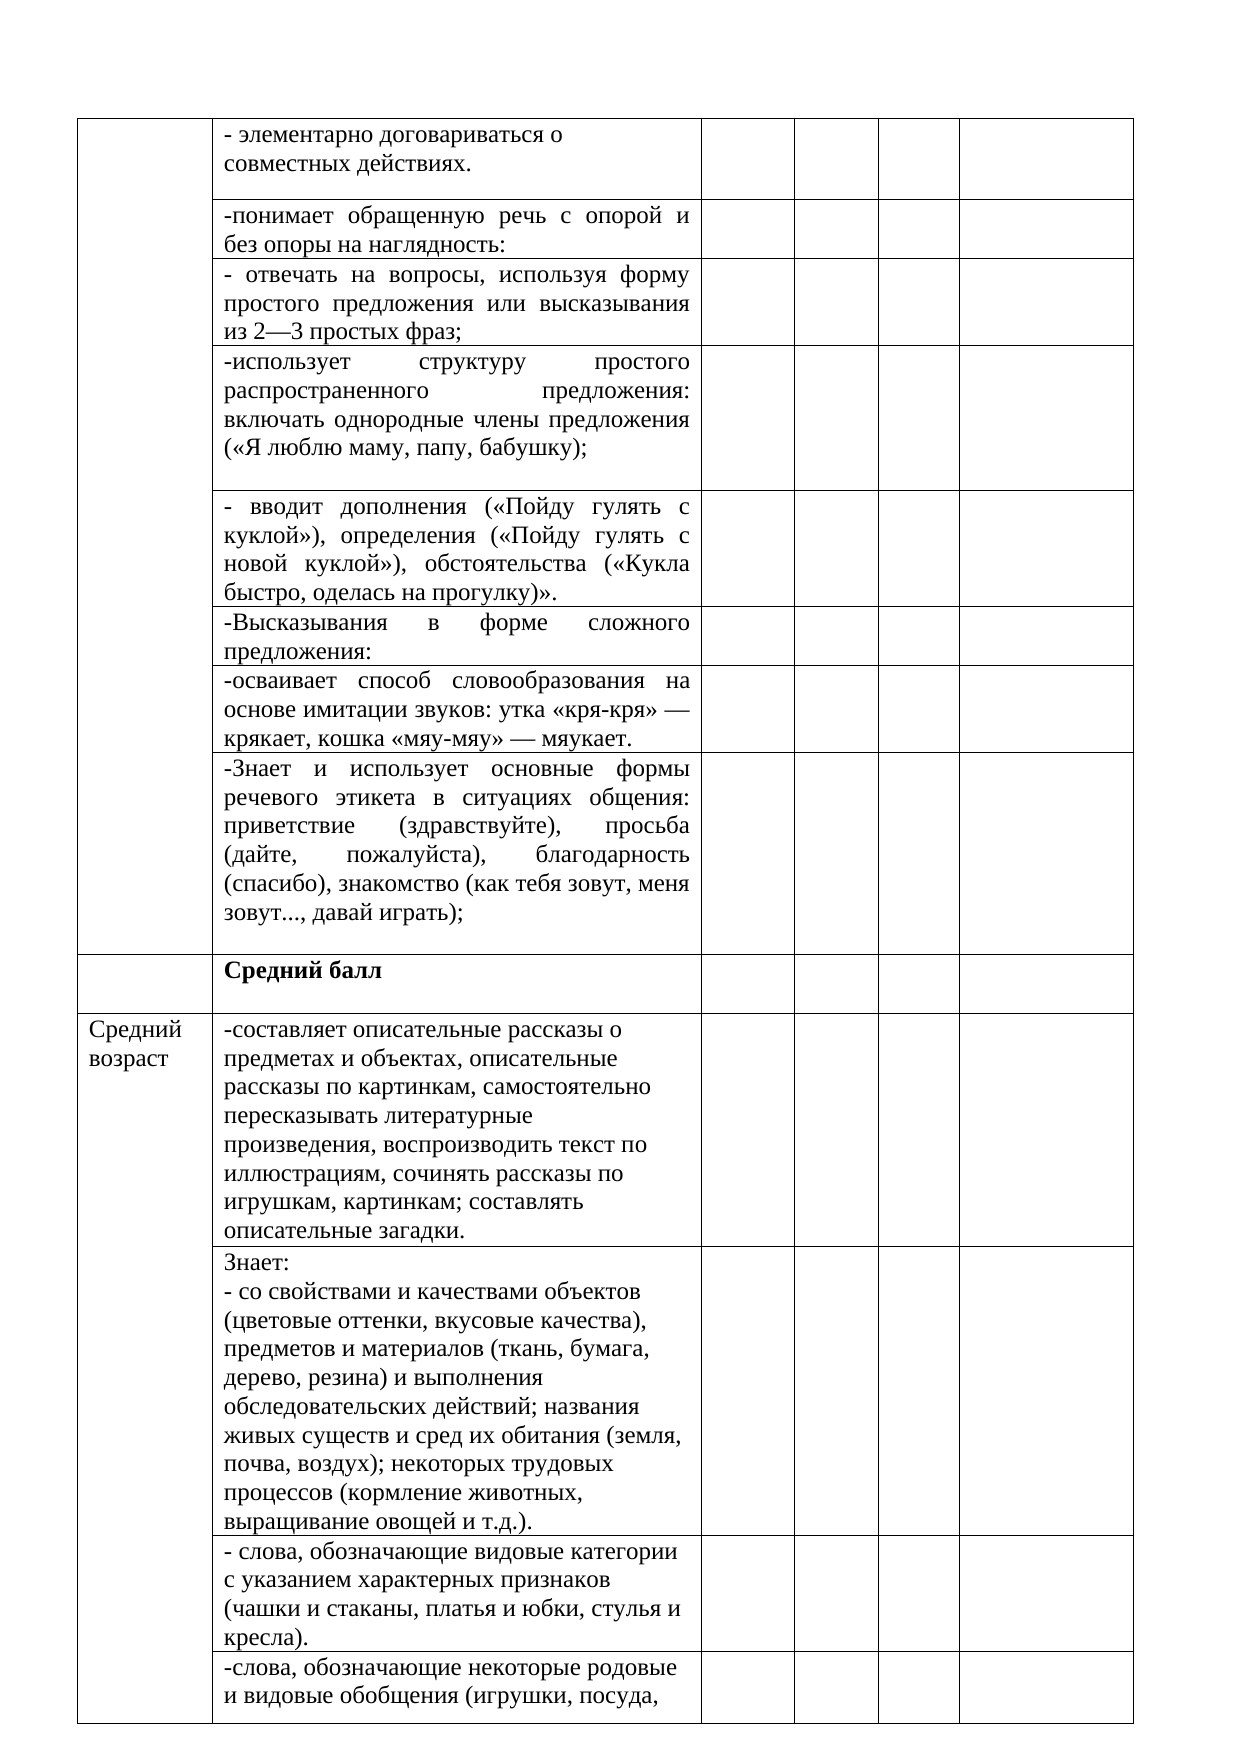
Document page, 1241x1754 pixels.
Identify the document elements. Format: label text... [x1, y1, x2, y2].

table_cell [702, 346, 794, 490]
table_cell [795, 1652, 878, 1723]
table_cell [702, 955, 794, 1013]
table_cell [795, 119, 878, 199]
table_cell [879, 1536, 959, 1651]
table_cell [879, 346, 959, 490]
table_cell [960, 1536, 1133, 1651]
table_cell [795, 753, 878, 954]
table_cell [960, 1652, 1133, 1723]
table_cell [795, 955, 878, 1013]
table_cell [960, 1014, 1133, 1246]
table_cell [879, 753, 959, 954]
table_cell [879, 1014, 959, 1246]
table_cell [879, 666, 959, 752]
table_cell -Высказывания в форме сложного предложения: [213, 607, 701, 664]
table_cell -Знает и использует основные формы речевого этикета в ситуациях общения: приветствие (здравствуйте), просьба (дайте, пожалуйста), благодарность (спасибо), знакомство (как тебя зовут, меня зовут..., давай играть); [213, 753, 701, 954]
table_cell [960, 955, 1133, 1013]
table_cell [702, 666, 794, 752]
table_cell [879, 607, 959, 664]
table_cell [960, 753, 1133, 954]
table_cell [795, 666, 878, 752]
table_cell [960, 491, 1133, 606]
table_cell [795, 346, 878, 490]
table_cell [795, 200, 878, 258]
table_cell [960, 1247, 1133, 1535]
table_cell - отвечать на вопросы, используя форму простого предложения или высказывания из 2—3 простых фраз; [213, 259, 701, 345]
table_cell - вводит дополнения («Пойду гулять с куклой»), определения («Пойду гулять с новой куклой»), обстоятельства («Кукла быстро, оделась на прогулку)». [213, 491, 701, 606]
table_cell [795, 607, 878, 664]
table_cell [879, 200, 959, 258]
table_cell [213, 1652, 701, 1723]
table_cell [702, 1652, 794, 1723]
table_cell -составляет описательные рассказы о предметах и объектах, описательные рассказы по картинкам, самостоятельно пересказывать литературные произведения, воспроизводить текст по иллюстрациям, сочинять рассказы по игрушкам, картинкам; составлять описательные загадки. [213, 1014, 701, 1246]
table_cell [702, 200, 794, 258]
table_cell [960, 200, 1133, 258]
table_cell -понимает обращенную речь с опорой и без опоры на наглядность: [213, 200, 701, 258]
table_cell -использует структуру простого распространенного предложения: включать однородные члены предложения («Я люблю маму, папу, бабушку); [213, 346, 701, 490]
table_cell [702, 607, 794, 664]
table_cell [702, 1014, 794, 1246]
table_cell Средний балл [213, 955, 701, 1013]
table_cell [960, 119, 1133, 199]
table_cell [960, 346, 1133, 490]
table_cell - слова, обозначающие видовые категории с указанием характерных признаков (чашки и стаканы, платья и юбки, стулья и кресла). [213, 1536, 701, 1651]
table_cell [795, 1247, 878, 1535]
table_cell [795, 1536, 878, 1651]
table_cell [795, 259, 878, 345]
table_cell [702, 119, 794, 199]
table_cell [879, 1652, 959, 1723]
table_cell [960, 666, 1133, 752]
table_cell [879, 119, 959, 199]
table_cell Средний возраст [78, 1014, 212, 1723]
table_cell [702, 259, 794, 345]
table_cell [879, 259, 959, 345]
table_cell [960, 607, 1133, 664]
table_cell [960, 259, 1133, 345]
table_cell [879, 1247, 959, 1535]
table_cell [879, 955, 959, 1013]
table_cell [702, 1536, 794, 1651]
table_cell [879, 491, 959, 606]
table_cell - элементарно договариваться о совместных действиях. [213, 119, 701, 199]
table_cell -осваивает способ словообразования на основе имитации звуков: утка «кря-кря» — крякает, кошка «мяу-мяу» — мяукает. [213, 666, 701, 752]
table_cell [78, 955, 212, 1013]
table_cell [795, 1014, 878, 1246]
table_cell [702, 1247, 794, 1535]
table_cell [702, 491, 794, 606]
table_cell Знает: - со свойствами и качествами объектов (цветовые оттенки, вкусовые качества), предметов и материалов (ткань, бумага, дерево, резина) и выполнения обследовательских действий; названия живых существ и сред их обитания (земля, почва, воздух); некоторых трудовых процессов (кормление животных, выращивание овощей и т.д.). [213, 1247, 701, 1535]
table_cell [795, 491, 878, 606]
table_cell [702, 753, 794, 954]
